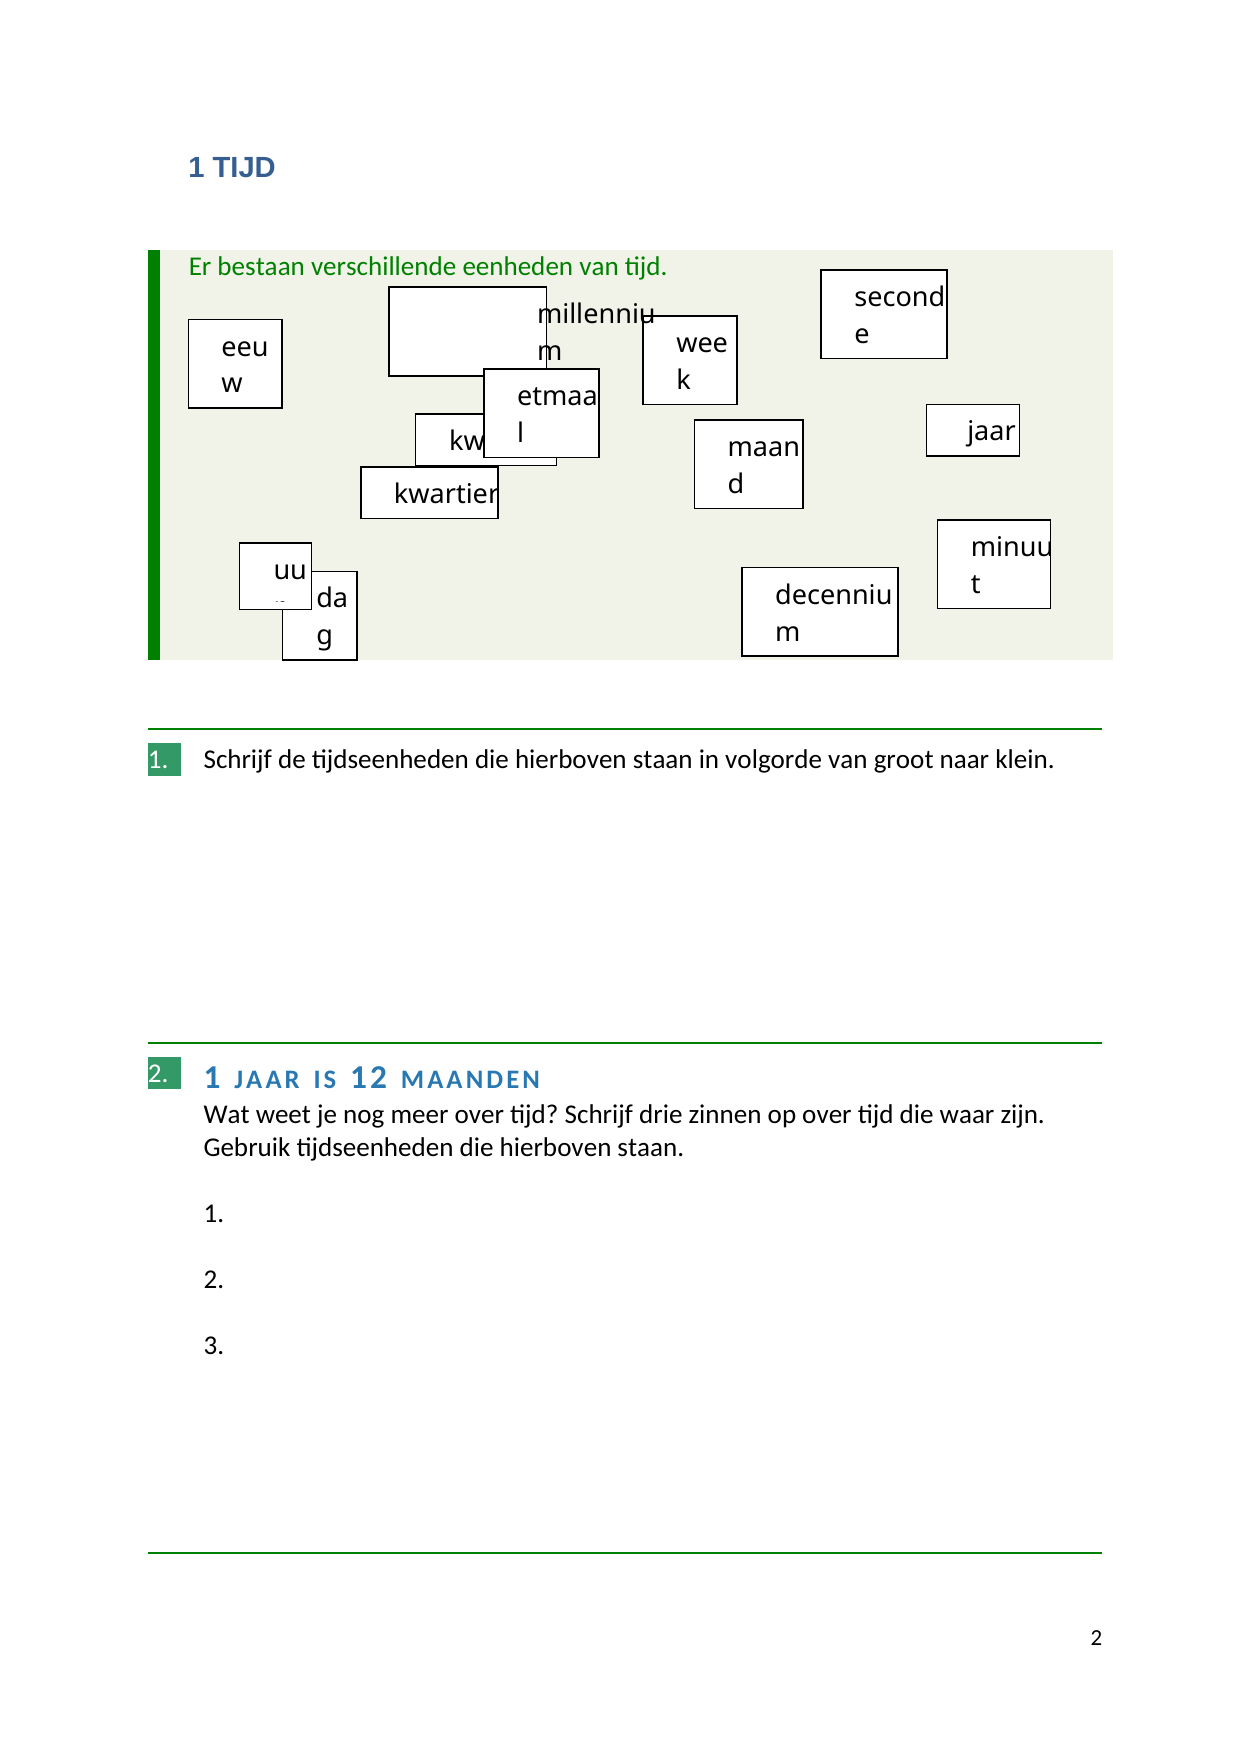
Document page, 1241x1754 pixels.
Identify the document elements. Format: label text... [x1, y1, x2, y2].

table_header 1 jaar is 12 maanden Wat weet je nog meer over tijd? Schrijf drie zinnen op over tijd die waar zijn. Gebruik tijdseenheden die hierboven staan. 1. 2. 3. [192, 1057, 1107, 1427]
table_header Schrijf de tijdseenheden die hierboven staan in volgorde van groot naar klein. [192, 743, 1107, 974]
table_header [136, 743, 192, 974]
table_header [160, 250, 177, 660]
table_header Er bestaan verschillende eenheden van tijd. [177, 250, 1113, 660]
table_header [136, 1057, 192, 1427]
subtitle 1 TIJD [148, 150, 1102, 183]
